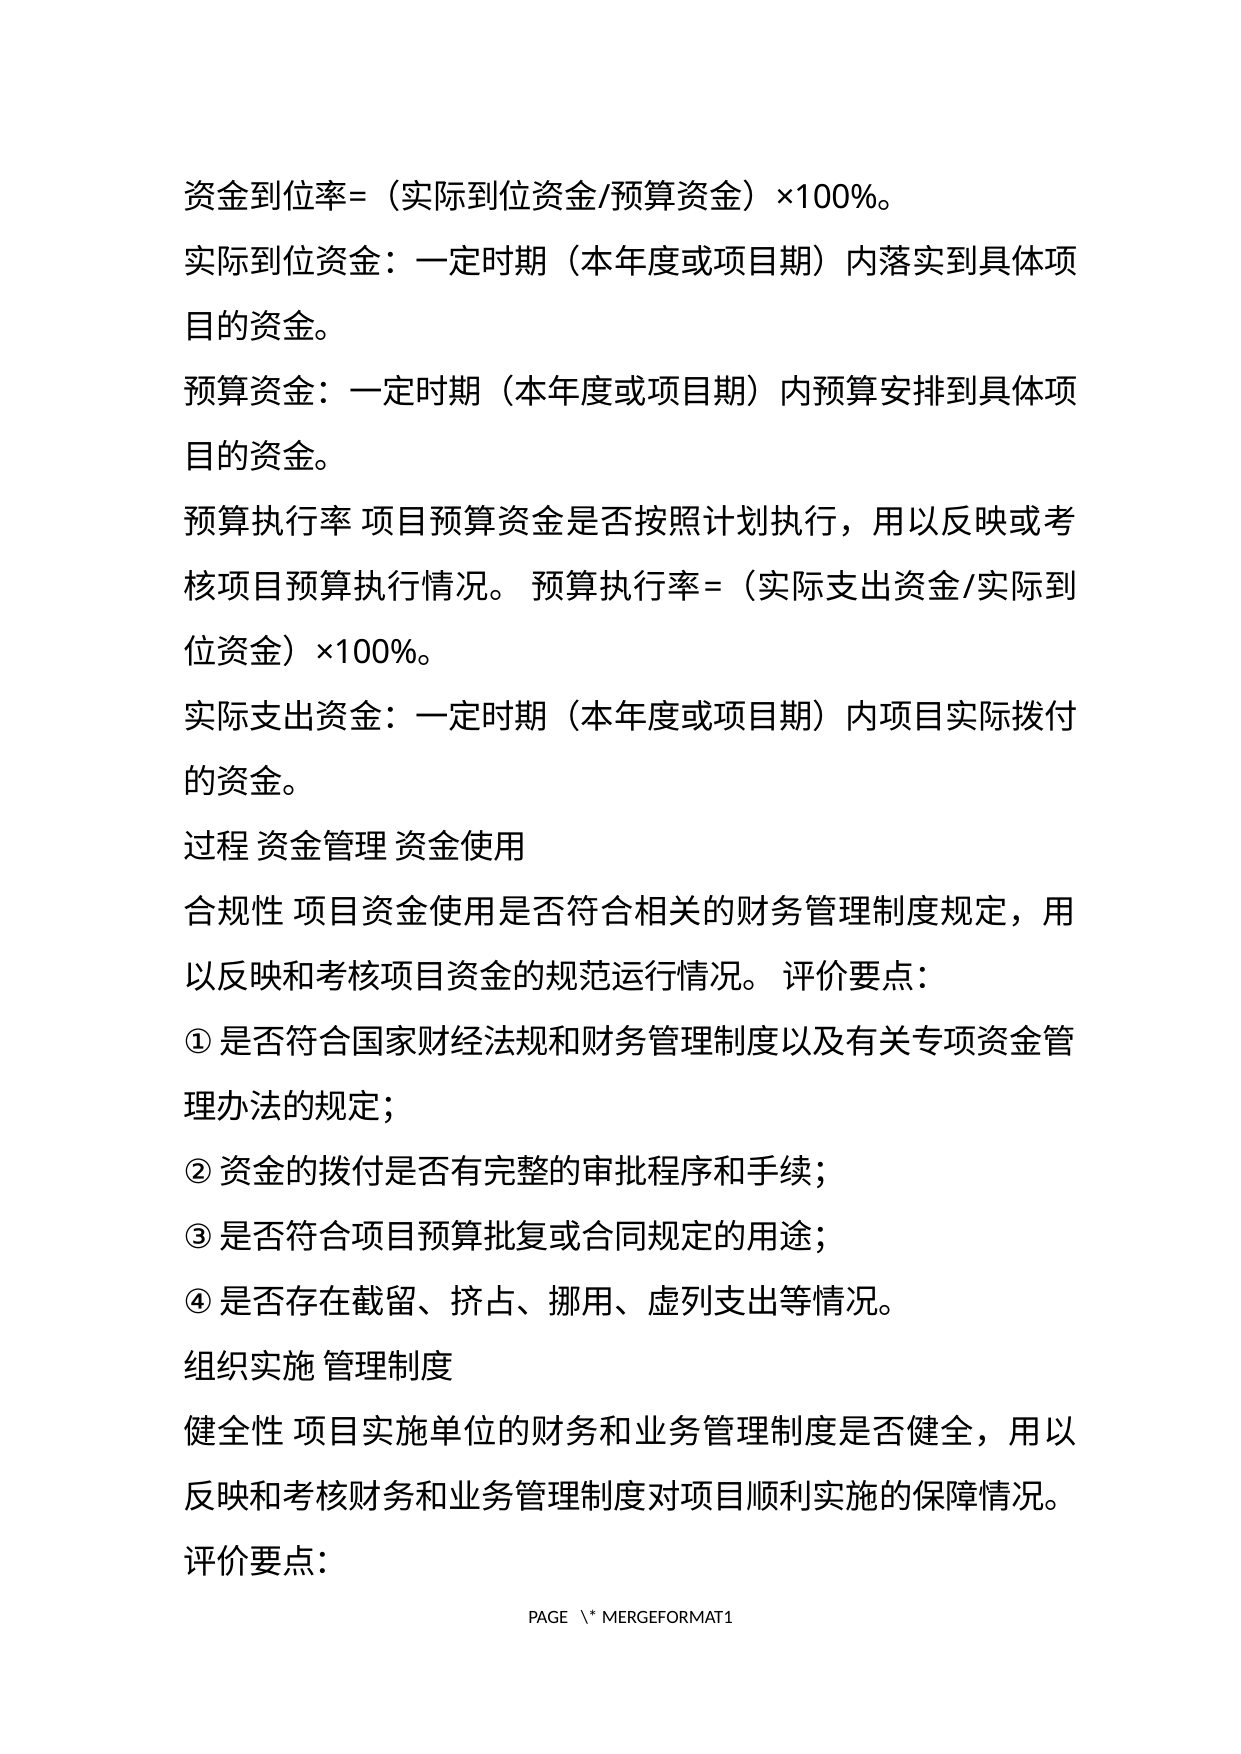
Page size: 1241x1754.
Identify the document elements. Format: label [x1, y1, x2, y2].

text [183, 162, 1078, 1592]
